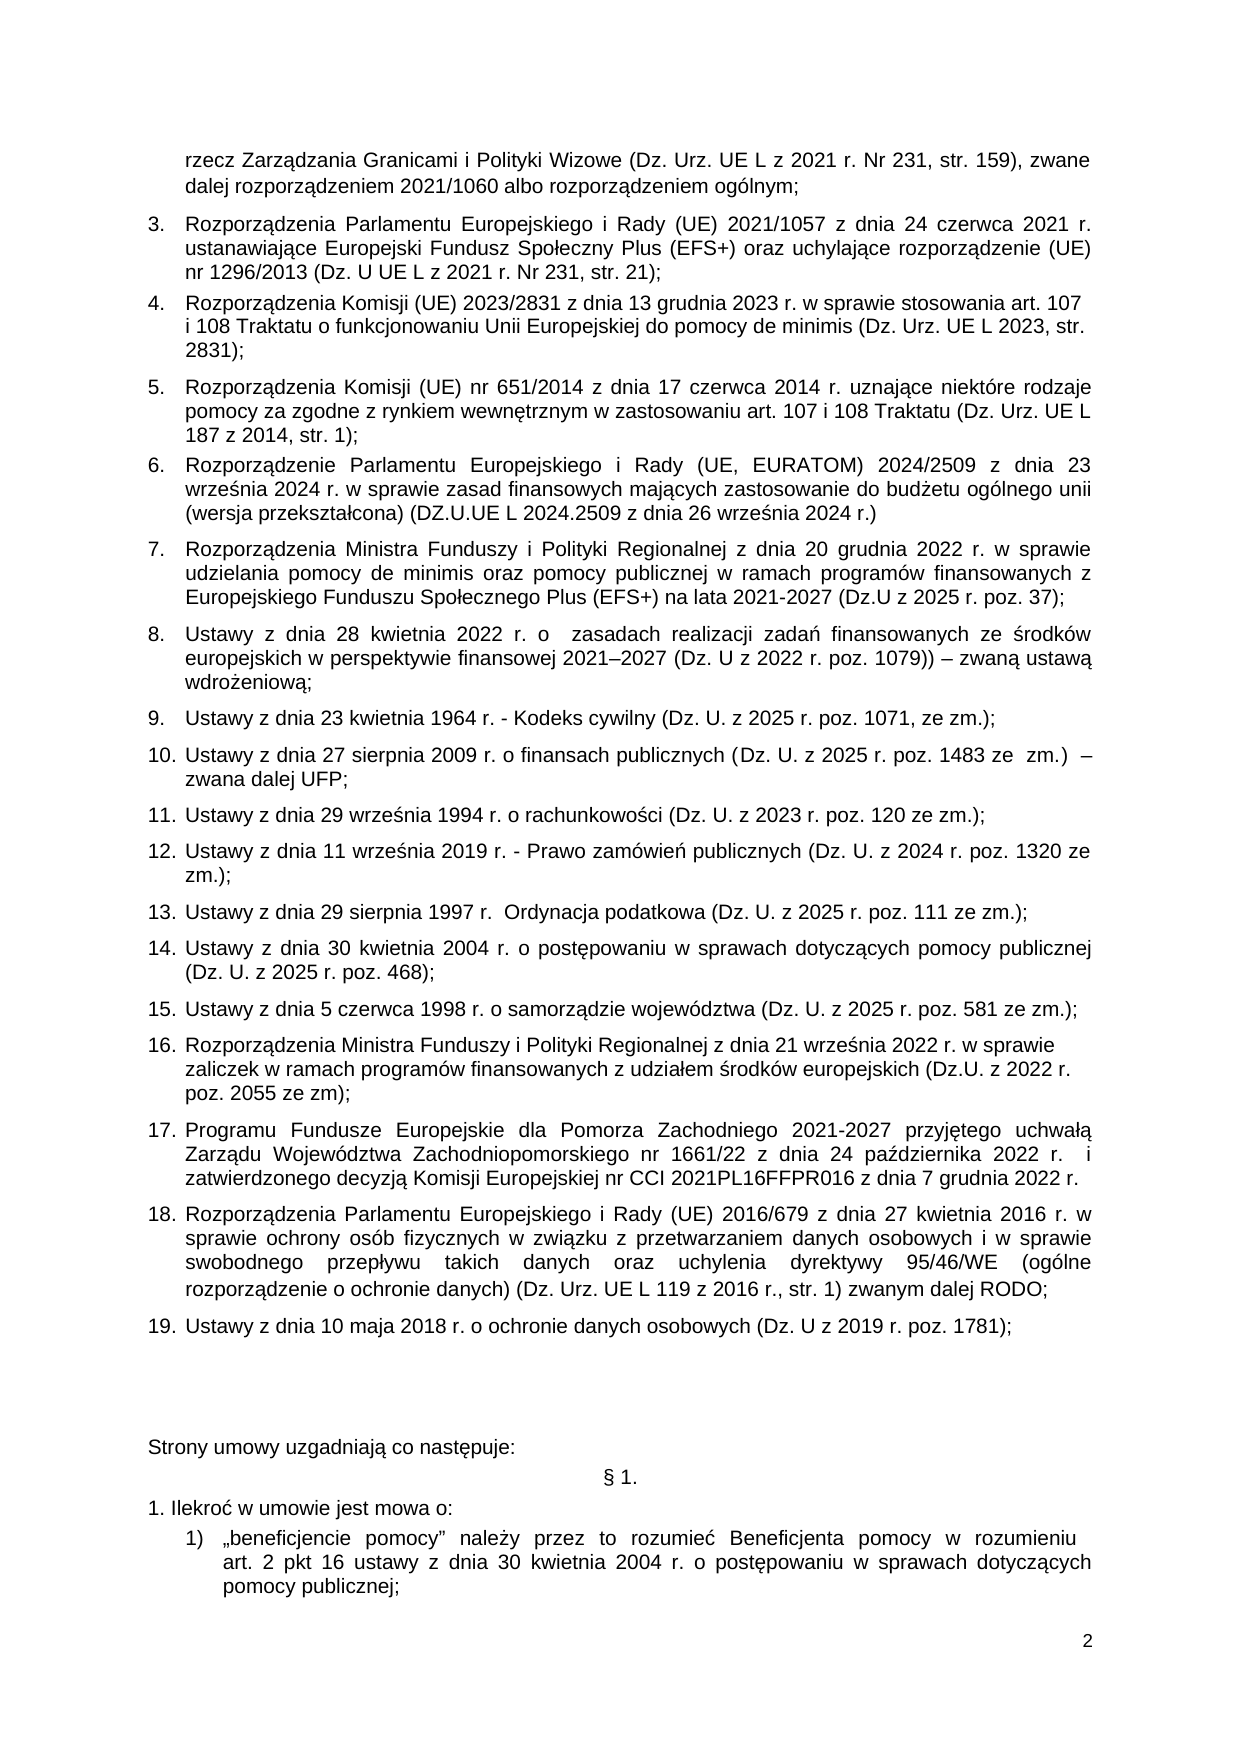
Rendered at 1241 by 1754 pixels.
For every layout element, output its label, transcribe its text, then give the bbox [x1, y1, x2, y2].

list Rozporządzenia Ministra Funduszy i Polityki Regionalnej z dnia 21 września 2022 r. w sprawie zaliczek w ramach programów finansowanych z udziałem środków europejskich (Dz.U. z 2022 r. poz. 2055 ze zm); [148, 1033, 1092, 1105]
list Ustawy z dnia 10 maja 2018 r. o ochronie danych osobowych (Dz. U z 2019 r. poz. 1781); [148, 1314, 1092, 1338]
list Ustawy z dnia 29 sierpnia 1997 r. Ordynacja podatkowa (Dz. U. z 2025 r. poz. 111 ze zm.); [148, 900, 1092, 924]
list Ustawy z dnia 5 czerwca 1998 r. o samorządzie województwa (Dz. U. z 2025 r. poz. 581 ze zm.); [148, 997, 1092, 1021]
list „beneficjencie pomocy” należy przez to rozumieć Beneficjenta pomocy w rozumieniu art. 2 pkt 16 ustawy z dnia 30 kwietnia 2004 r. o postępowaniu w sprawach dotyczących pomocy publicznej; [185, 1526, 1092, 1597]
list Rozporządzenia Parlamentu Europejskiego i Rady (UE) 2021/1057 z dnia 24 czerwca 2021 r. ustanawiające Europejski Fundusz Społeczny Plus (EFS+) oraz uchylające rozporządzenie (UE) nr 1296/2013 (Dz. U UE L z 2021 r. Nr 231, str. 21); [148, 212, 1092, 284]
list Rozporządzenia Parlamentu Europejskiego i Rady (UE) 2021/1060 z dnia 24 czerwca 2021 r. ustanawiające wspólne przepisy dotyczące Europejskiego Funduszu Rozwoju Regionalnego, Europejskiego Funduszu Społecznego Plus, Funduszu Spójności, Funduszu na rzecz Sprawiedliwej Transformacji i Europejskiego Funduszu Morskiego, Rybackiego i Akwakultury, a także przepisy finansowe na potrzeby tych funduszy oraz na potrzeby Funduszu Azylu, Migracji i Integracji, Funduszu Bezpieczeństwa Wewnętrznego i Instrumentu Wsparcia Finansowego na rzecz Zarządzania Granicami i Polityki Wizowe (Dz. Urz. UE L z 2021 r. Nr 231, str. 159), zwane dalej rozporządzeniem 2021/1060 albo rozporządzeniem ogólnym; [148, 148, 1092, 200]
list Rozporządzenia Komisji (UE) 2023/2831 z dnia 13 grudnia 2023 r. w sprawie stosowania art. 107 i 108 Traktatu o funkcjonowaniu Unii Europejskiej do pomocy de minimis (Dz. Urz. UE L 2023, str. 2831); [148, 290, 1092, 362]
list Programu Fundusze Europejskie dla Pomorza Zachodniego 2021-2027 przyjętego uchwałą Zarządu Województwa Zachodniopomorskiego nr 1661/22 z dnia 24 października 2022 r. i zatwierdzonego decyzją Komisji Europejskiej nr CCI 2021PL16FFPR016 z dnia 7 grudnia 2022 r. [148, 1117, 1092, 1189]
text 1. Ilekroć w umowie jest mowa o: [148, 1495, 1092, 1519]
list Ustawy z dnia 29 września 1994 r. o rachunkowości (Dz. U. z 2023 r. poz. 120 ze zm.); [148, 803, 1092, 827]
list Rozporządzenia Parlamentu Europejskiego i Rady (UE) 2016/679 z dnia 27 kwietnia 2016 r. w sprawie ochrony osób fizycznych w związku z przetwarzaniem danych osobowych i w sprawie swobodnego przepływu takich danych oraz uchylenia dyrektywy 95/46/WE (ogólne rozporządzenie o ochronie danych) (Dz. Urz. UE L 119 z 2016 r., str. 1) zwanym dalej RODO; [148, 1202, 1092, 1302]
list Ustawy z dnia 23 kwietnia 1964 r. - Kodeks cywilny (Dz. U. z 2025 r. poz. 1071, ze zm.); [148, 706, 1092, 730]
text Strony umowy uzgadniają co następuje: [148, 1435, 1092, 1459]
list Rozporządzenia Ministra Funduszy i Polityki Regionalnej z dnia 20 grudnia 2022 r. w sprawie udzielania pomocy de minimis oraz pomocy publicznej w ramach programów finansowanych z Europejskiego Funduszu Społecznego Plus (EFS+) na lata 2021-2027 (Dz.U z 2025 r. poz. 37); [148, 537, 1092, 609]
list Ustawy z dnia 11 września 2019 r. - Prawo zamówień publicznych (Dz. U. z 2024 r. poz. 1320 ze zm.); [148, 839, 1092, 887]
list Rozporządzenia Komisji (UE) nr 651/2014 z dnia 17 czerwca 2014 r. uznające niektóre rodzaje pomocy za zgodne z rynkiem wewnętrznym w zastosowaniu art. 107 i 108 Traktatu (Dz. Urz. UE L 187 z 2014, str. 1); [148, 375, 1092, 447]
list Ustawy z dnia 28 kwietnia 2022 r. o zasadach realizacji zadań finansowanych ze środków europejskich w perspektywie finansowej 2021–2027 (Dz. U z 2022 r. poz. 1079)) – zwaną ustawą wdrożeniową; [148, 622, 1092, 693]
list Ustawy z dnia 27 sierpnia 2009 r. o finansach publicznych (Dz. U. z 2025 r. poz. 1483 ze zm.) – zwana dalej UFP; [148, 742, 1092, 790]
list Ustawy z dnia 30 kwietnia 2004 r. o postępowaniu w sprawach dotyczących pomocy publicznej (Dz. U. z 2025 r. poz. 468); [148, 936, 1092, 984]
text § 1. [148, 1465, 1092, 1489]
list Rozporządzenie Parlamentu Europejskiego i Rady (UE, EURATOM) 2024/2509 z dnia 23 września 2024 r. w sprawie zasad finansowych mających zastosowanie do budżetu ogólnego unii (wersja przekształcona) (DZ.U.UE L 2024.2509 z dnia 26 września 2024 r.) [148, 453, 1092, 525]
